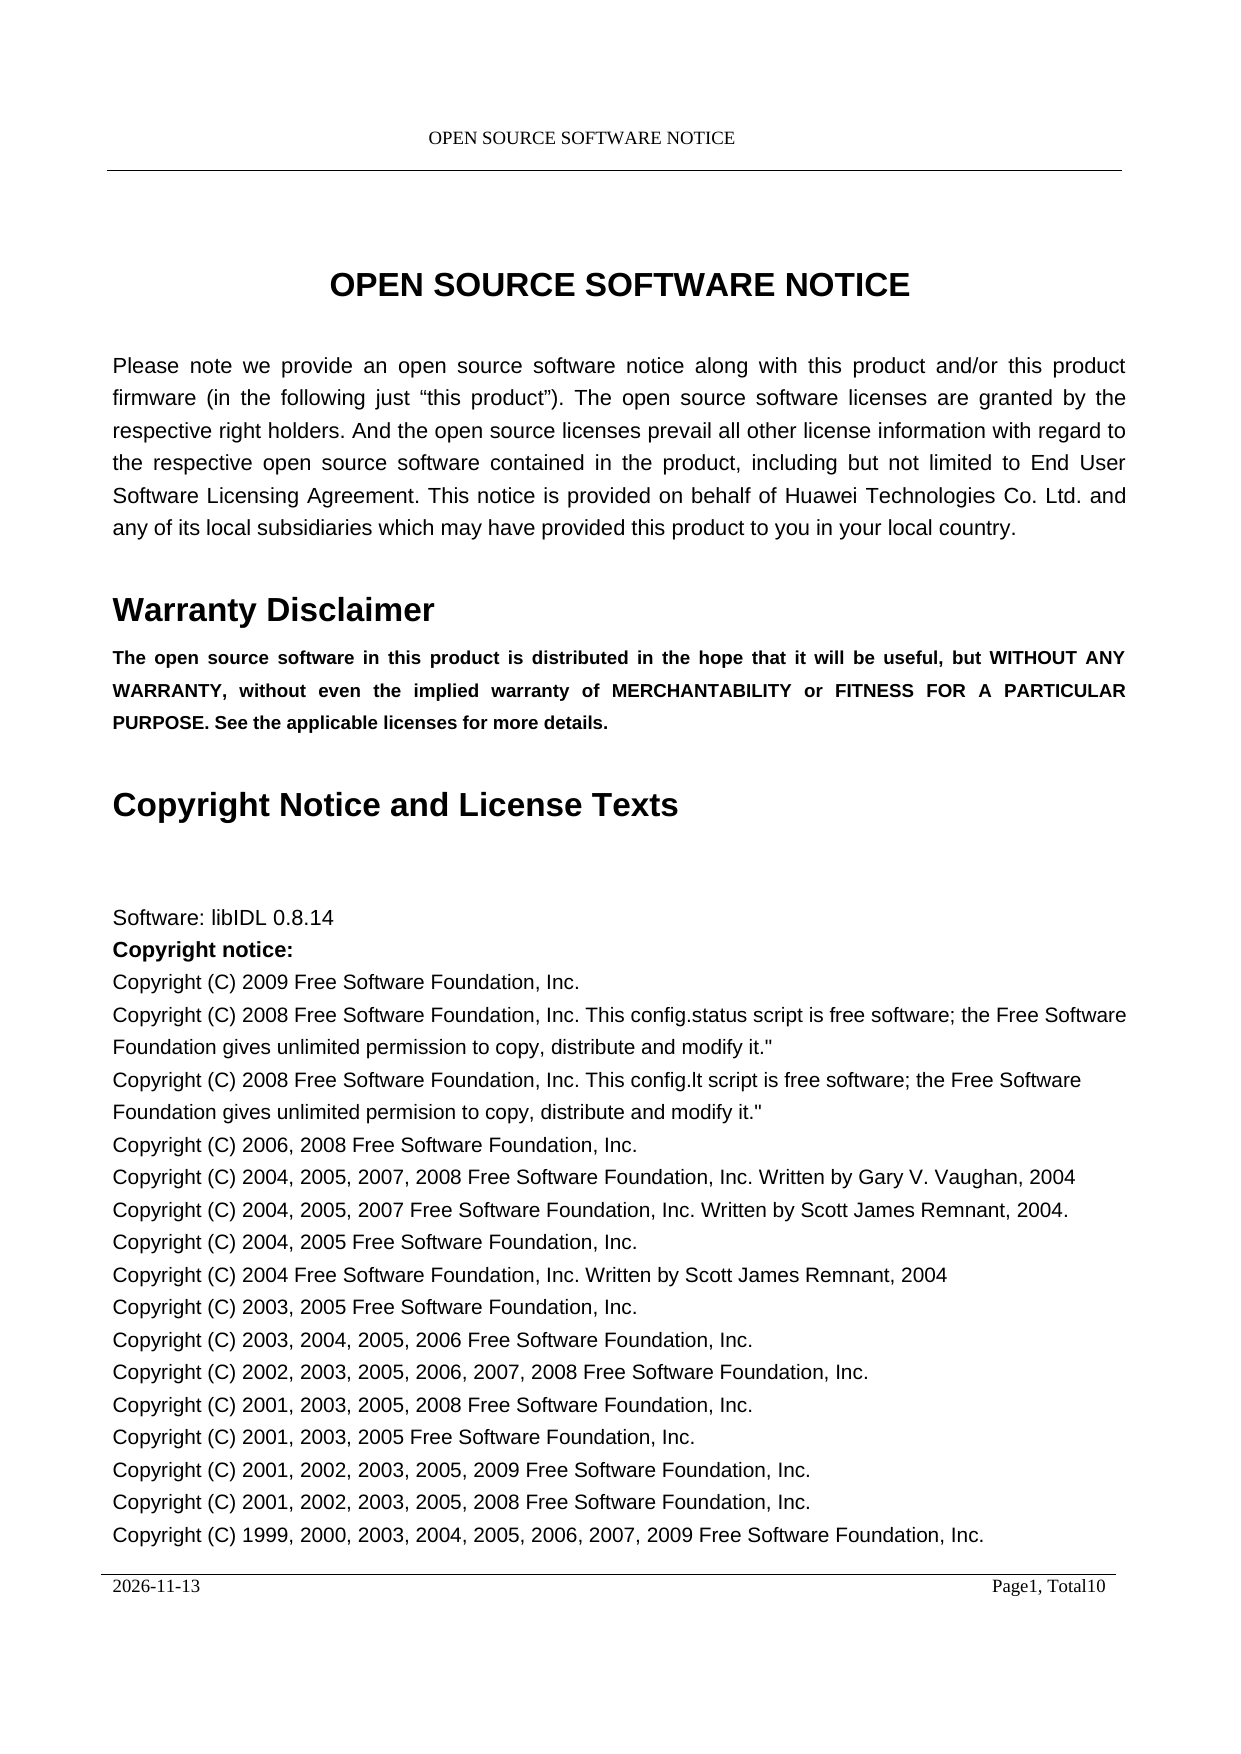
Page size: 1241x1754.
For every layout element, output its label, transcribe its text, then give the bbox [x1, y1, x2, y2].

text Copyright (C) 2008 Free Software Foundation, Inc. This config.lt script is free software; the Free Software Foundation gives unlimited permision to copy, distribute and modify it." [112, 1063, 1128, 1128]
text Software: libIDL 0.8.14 [112, 901, 1128, 933]
text OPEN SOURCE SOFTWARE NOTICE [112, 251, 1128, 316]
text Copyright (C) 2004, 2005 Free Software Foundation, Inc. [112, 1226, 1128, 1258]
text Warranty Disclaimer [112, 576, 1128, 641]
text The open source software in this product is distributed in the hope that it will be useful, but WITHOUT ANY WARRANTY, without even the implied warranty of MERCHANTABILITY or FITNESS FOR A PARTICULAR PURPOSE. See the applicable licenses for more details. [112, 641, 1128, 739]
text Copyright (C) 2009 Free Software Foundation, Inc. [112, 966, 1128, 998]
text Copyright (C) 2001, 2002, 2003, 2005, 2008 Free Software Foundation, Inc. [112, 1486, 1128, 1518]
text Copyright (C) 2001, 2002, 2003, 2005, 2009 Free Software Foundation, Inc. [112, 1453, 1128, 1486]
text Copyright (C) 2006, 2008 Free Software Foundation, Inc. [112, 1128, 1128, 1161]
text Copyright (C) 2004, 2005, 2007 Free Software Foundation, Inc. Written by Scott James Remnant, 2004. [112, 1193, 1128, 1226]
text Copyright (C) 2008 Free Software Foundation, Inc. This config.status script is free software; the Free Software Foundation gives unlimited permission to copy, distribute and modify it." [112, 998, 1128, 1063]
text Copyright (C) 2004 Free Software Foundation, Inc. Written by Scott James Remnant, 2004 [112, 1258, 1128, 1291]
text Copyright (C) 2003, 2005 Free Software Foundation, Inc. [112, 1291, 1128, 1323]
text Copyright notice: [112, 933, 1128, 966]
text Copyright (C) 2001, 2003, 2005 Free Software Foundation, Inc. [112, 1421, 1128, 1453]
text Copyright (C) 1999, 2000, 2003, 2004, 2005, 2006, 2007, 2009 Free Software Foundation, Inc. [112, 1518, 1128, 1551]
text Copyright (C) 2001, 2003, 2005, 2008 Free Software Foundation, Inc. [112, 1388, 1128, 1421]
text Copyright (C) 2003, 2004, 2005, 2006 Free Software Foundation, Inc. [112, 1323, 1128, 1356]
text Copyright (C) 2002, 2003, 2005, 2006, 2007, 2008 Free Software Foundation, Inc. [112, 1356, 1128, 1388]
text Copyright Notice and License Texts [112, 771, 1128, 836]
text Please note we provide an open source software notice along with this product and/or this product firmware (in the following just “this product”). The open source software licenses are granted by the respective right holders. And the open source licenses prevail all other license information with regard to the respective open source software contained in the product, including but not limited to End User Software Licensing Agreement. This notice is provided on behalf of Huawei Technologies Co. Ltd. and any of its local subsidiaries which may have provided this product to you in your local country. [112, 349, 1128, 544]
text Copyright (C) 2004, 2005, 2007, 2008 Free Software Foundation, Inc. Written by Gary V. Vaughan, 2004 [112, 1161, 1128, 1193]
